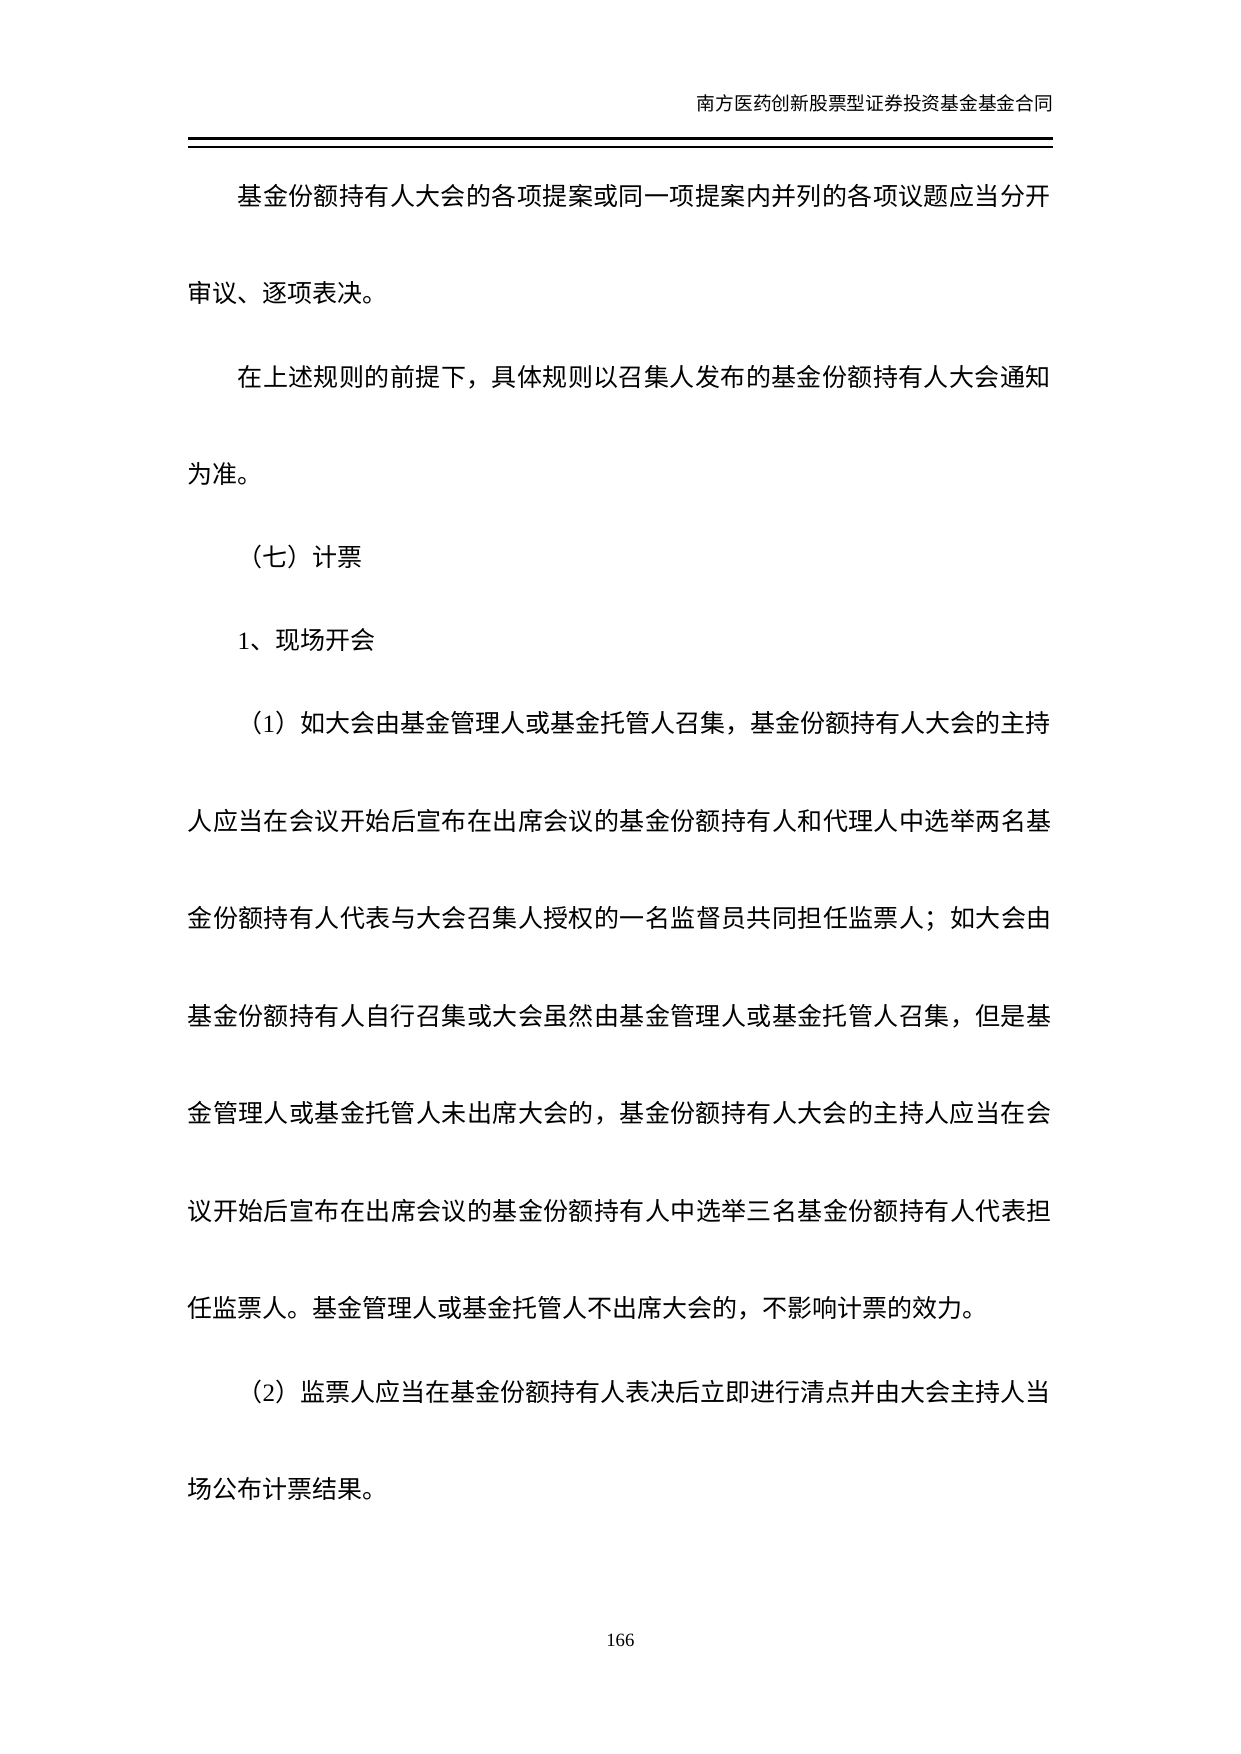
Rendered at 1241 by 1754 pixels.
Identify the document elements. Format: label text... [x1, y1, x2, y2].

text （2）监票人应当在基金份额持有人表决后立即进行清点并由大会主持人当场公布计票结果。 [187, 1358, 1053, 1520]
text （七）计票 [187, 523, 1053, 588]
text （1）如大会由基金管理人或基金托管人召集，基金份额持有人大会的主持人应当在会议开始后宣布在出席会议的基金份额持有人和代理人中选举两名基金份额持有人代表与大会召集人授权的一名监督员共同担任监票人；如大会由基金份额持有人自行召集或大会虽然由基金管理人或基金托管人召集，但是基金管理人或基金托管人未出席大会的，基金份额持有人大会的主持人应当在会议开始后宣布在出席会议的基金份额持有人中选举三名基金份额持有人代表担任监票人。基金管理人或基金托管人不出席大会的，不影响计票的效力。 [187, 689, 1053, 1339]
text 1、现场开会 [187, 606, 1053, 671]
text 基金份额持有人大会的各项提案或同一项提案内并列的各项议题应当分开审议、逐项表决。 [187, 162, 1053, 324]
text 在上述规则的前提下，具体规则以召集人发布的基金份额持有人大会通知为准。 [187, 343, 1053, 505]
